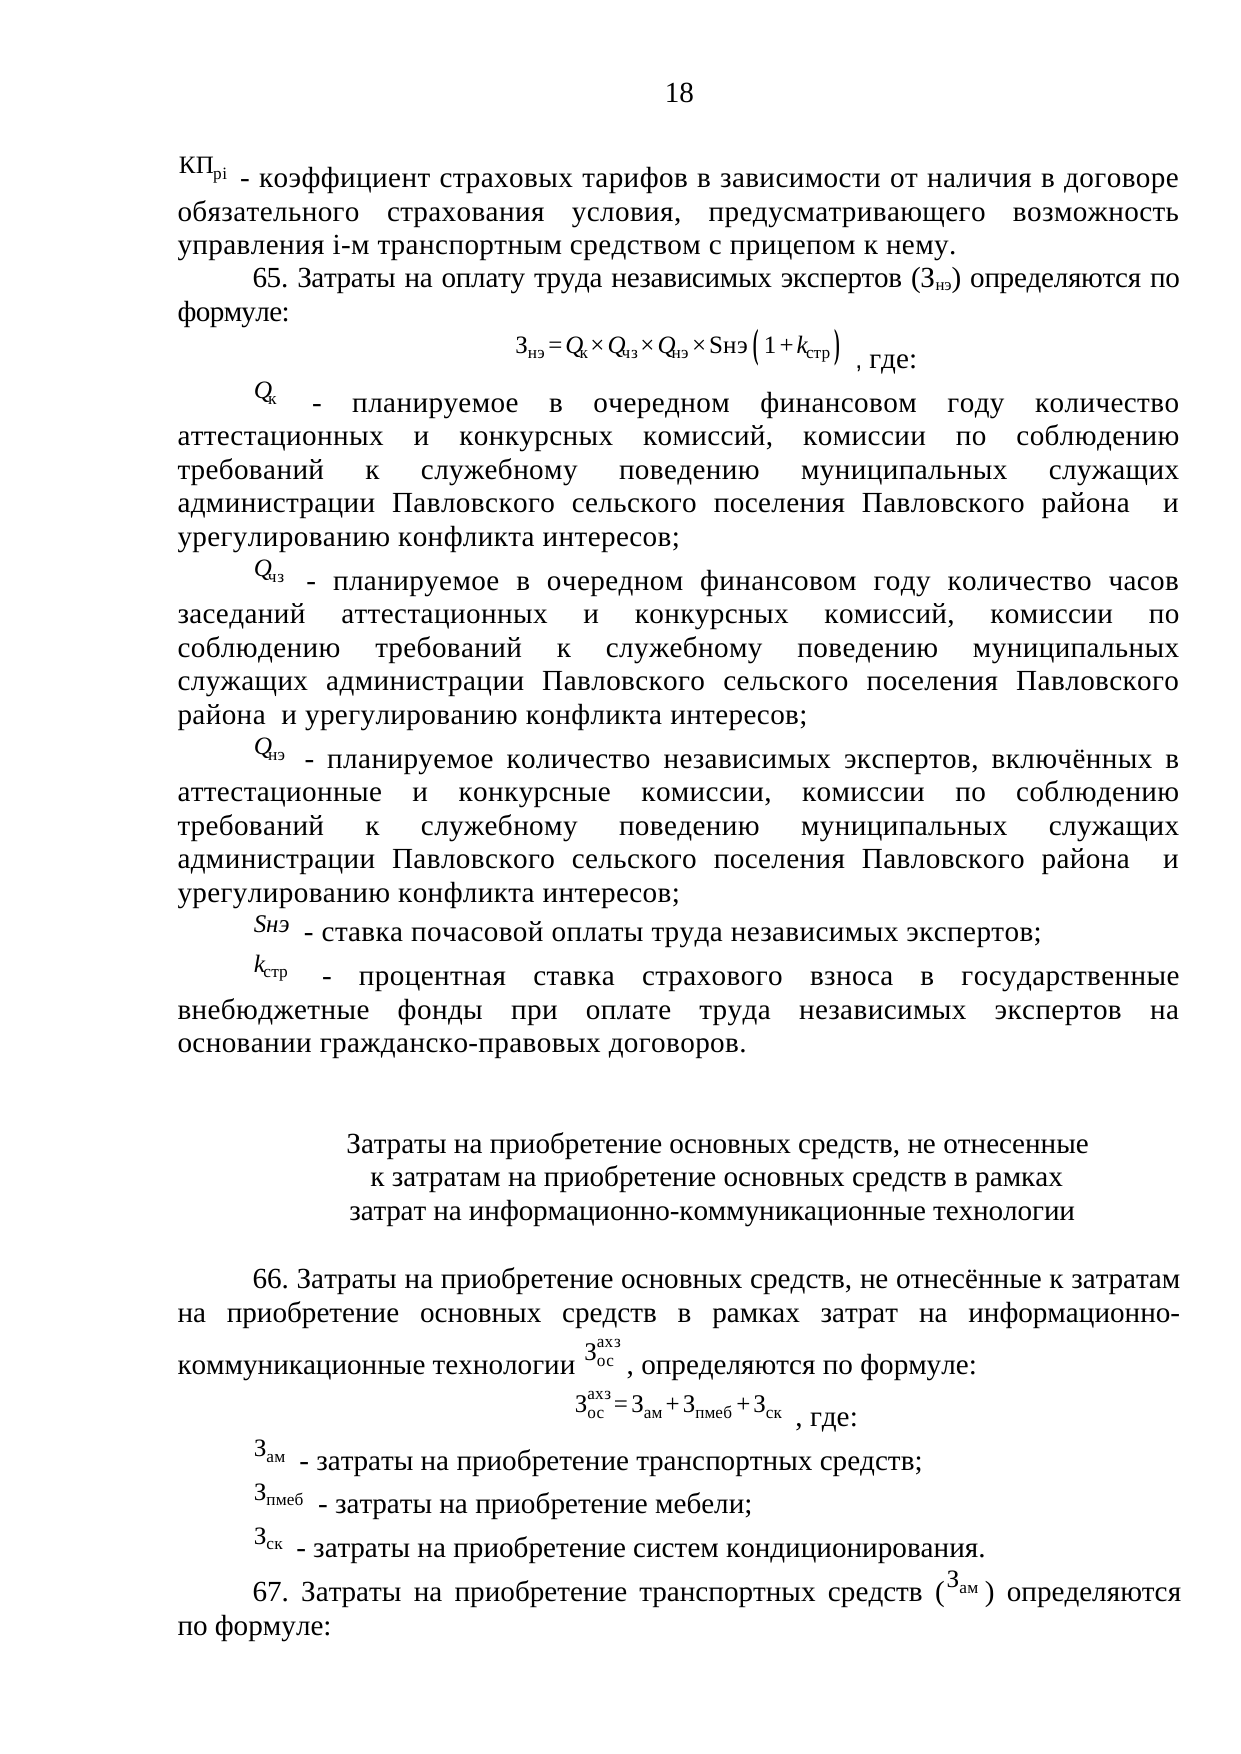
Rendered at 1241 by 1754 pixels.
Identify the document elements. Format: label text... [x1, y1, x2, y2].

text к затратам на приобретение основных средств в рамках затрат на информационно-коммуникационные технологии [349, 1159, 1125, 1227]
text 65. Затраты на оплату труда независимых экспертов (Знэ) определяются по формуле: [177, 261, 1180, 328]
text , где: [177, 1381, 1181, 1433]
text , где: [177, 328, 1181, 375]
text 66. Затраты на приобретение основных средств, не отнесённые к затратам на приобретение основных средств в рамках затрат на информационно-коммуникационные технологии , определяются по формуле: [177, 1261, 1181, 1381]
text - затраты на приобретение мебели; [177, 1476, 1181, 1520]
text - коэффициент страховых тарифов в зависимости от наличия в договоре обязательного страхования условия, предусматривающего возможность управления i-м транспортным средством с прицепом к нему. [177, 150, 1181, 261]
text Затраты на приобретение основных средств, не отнесенные [346, 1126, 1181, 1159]
text - планируемое в очередном финансовом году количество часов заседаний аттестационных и конкурсных комиссий, комиссии по соблюдению требований к служебному поведению муниципальных служащих администрации Павловского сельского поселения Павловского района и урегулированию конфликта интересов; [177, 553, 1181, 731]
text 67. Затраты на приобретение транспортных средств () определяются по формуле: [177, 1564, 1181, 1641]
text - затраты на приобретение транспортных средств; [177, 1433, 1181, 1476]
text - процентная ставка страхового взноса в государственные внебюджетные фонды при оплате труда независимых экспертов на основании гражданско-правовых договоров. [177, 948, 1181, 1059]
text - ставка почасовой оплаты труда независимых экспертов; [177, 908, 1181, 948]
text - затраты на приобретение систем кондиционирования. [177, 1520, 1181, 1564]
text - планируемое в очередном финансовом году количество аттестационных и конкурсных комиссий, комиссии по соблюдению требований к служебному поведению муниципальных служащих администрации Павловского сельского поселения Павловского района и урегулированию конфликта интересов; [177, 375, 1181, 553]
text - планируемое количество независимых экспертов, включённых в аттестационные и конкурсные комиссии, комиссии по соблюдению требований к служебному поведению муниципальных служащих администрации Павловского сельского поселения Павловского района и урегулированию конфликта интересов; [177, 731, 1181, 908]
